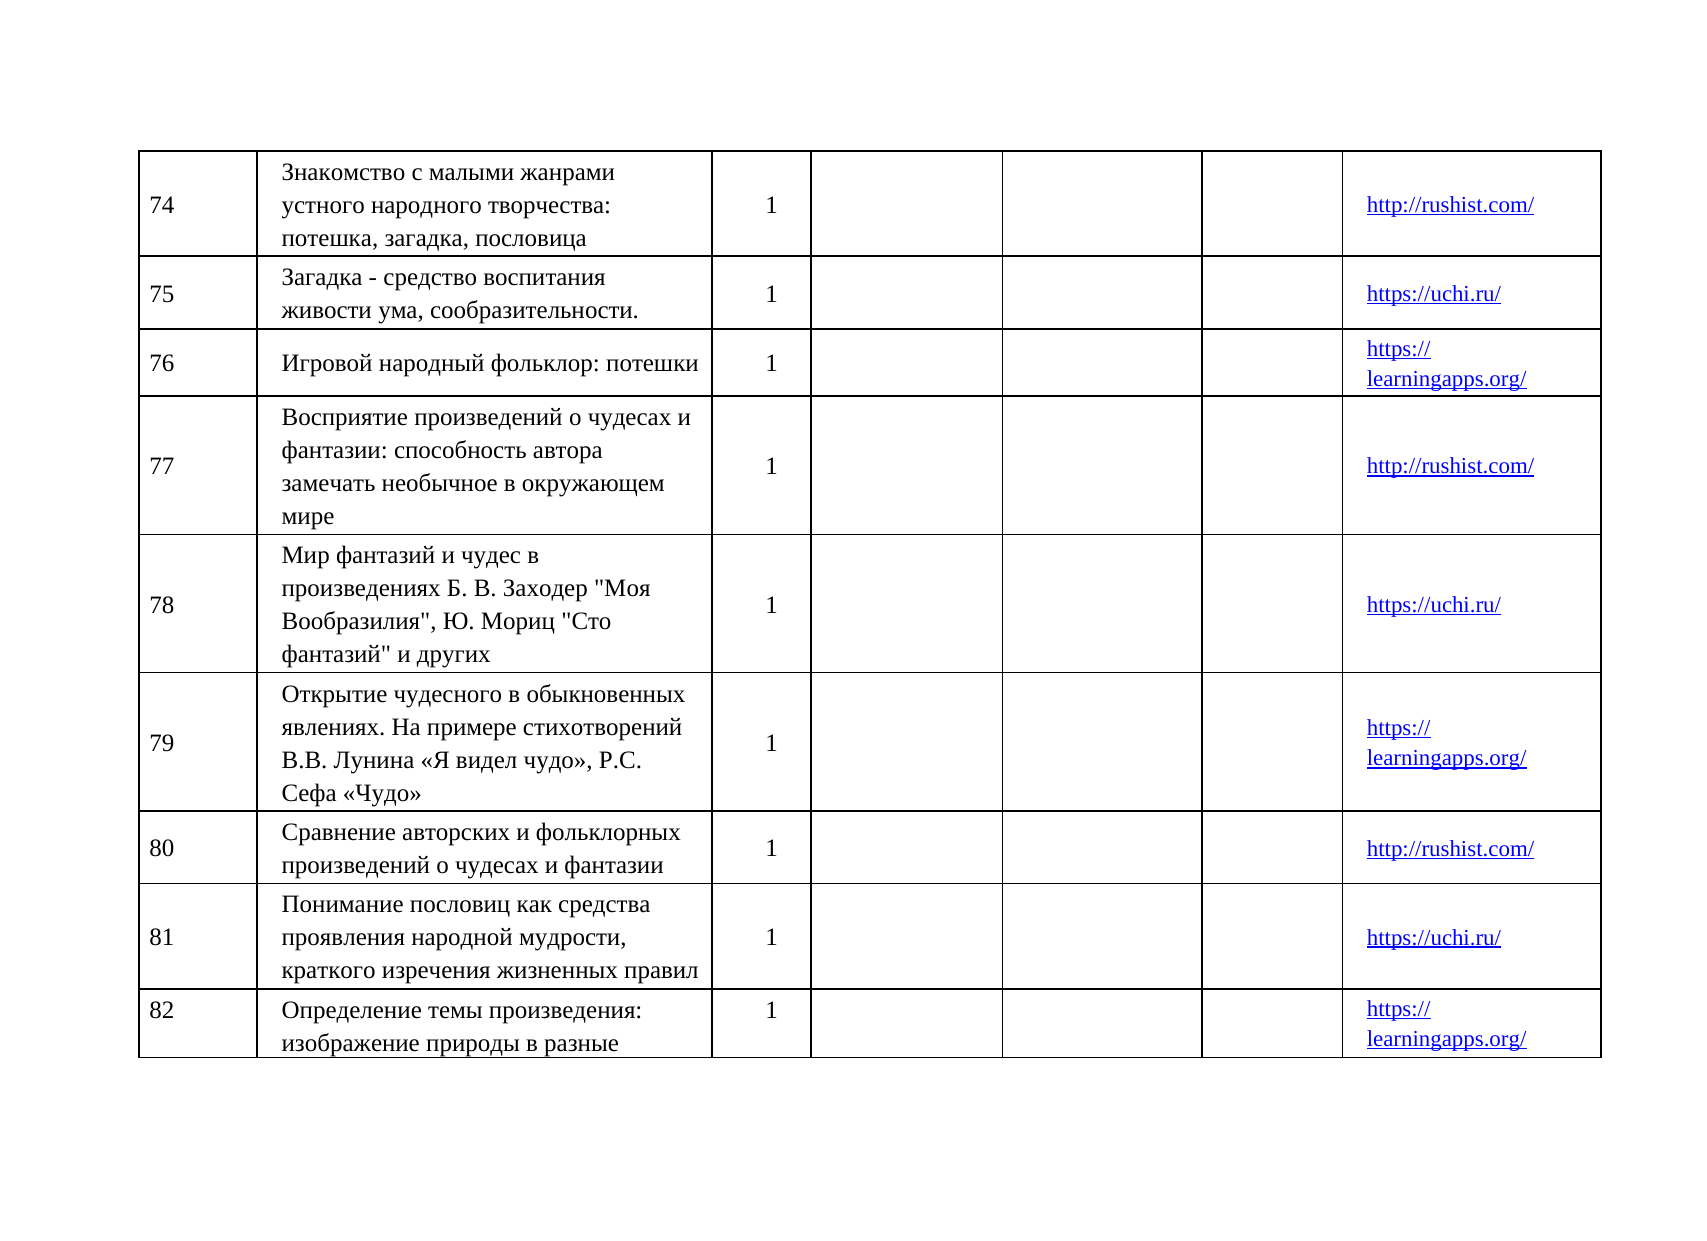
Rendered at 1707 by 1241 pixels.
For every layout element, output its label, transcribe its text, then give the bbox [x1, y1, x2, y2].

table_cell [1003, 673, 1201, 810]
table_cell [812, 535, 1002, 672]
table_cell Восприятие произведений о чудесах и фантазии: способность автора замечать необычное в окружающем мире [258, 397, 711, 533]
table_cell Загадка - средство воспитания живости ума, сообразительности. [258, 257, 711, 328]
table_cell https://learningapps.org/ [1343, 673, 1600, 810]
table_cell [1203, 535, 1342, 672]
table_cell [1203, 812, 1342, 883]
table_cell 79 [140, 673, 256, 810]
table_cell http://rushist.com/ [1343, 397, 1600, 533]
table_cell 82 [140, 990, 256, 1057]
table_cell 1 [713, 397, 810, 533]
table_cell [812, 152, 1002, 255]
table_cell 81 [140, 884, 256, 988]
table_cell 78 [140, 535, 256, 672]
table_cell Игровой народный фольклор: потешки [258, 330, 711, 395]
table_cell http://rushist.com/ [1343, 812, 1600, 883]
table_cell [812, 330, 1002, 395]
table_cell [1003, 884, 1201, 988]
table_cell [1203, 884, 1342, 988]
table_cell 1 [713, 535, 810, 672]
table_cell [1003, 330, 1201, 395]
table_cell 1 [713, 673, 810, 810]
table_cell [812, 397, 1002, 533]
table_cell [1343, 990, 1600, 1057]
table_cell 1 [713, 812, 810, 883]
table_cell [1203, 330, 1342, 395]
table_cell 76 [140, 330, 256, 395]
table_cell https://uchi.ru/ [1343, 535, 1600, 672]
table_cell [1203, 257, 1342, 328]
table_cell 75 [140, 257, 256, 328]
table_cell [812, 673, 1002, 810]
table_cell 1 [713, 152, 810, 255]
table_cell 74 [140, 152, 256, 255]
table_cell 1 [713, 257, 810, 328]
table_cell [1203, 990, 1342, 1057]
table_cell [1003, 990, 1201, 1057]
table_cell [812, 257, 1002, 328]
table_cell 1 [713, 330, 810, 395]
table_cell 1 [713, 990, 810, 1057]
table_cell [1003, 397, 1201, 533]
table_cell [1003, 152, 1201, 255]
table_cell [812, 990, 1002, 1057]
table_cell [1203, 673, 1342, 810]
table_cell [1003, 812, 1201, 883]
table_cell 77 [140, 397, 256, 533]
table_cell [1003, 535, 1201, 672]
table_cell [258, 990, 711, 1057]
table_cell Мир фантазий и чудес в произведениях Б. В. Заходер "Моя Вообразилия", Ю. Мориц "Сто фантазий" и других [258, 535, 711, 672]
table_cell http://rushist.com/ [1343, 152, 1600, 255]
table_cell [1203, 152, 1342, 255]
table_cell https://uchi.ru/ [1343, 257, 1600, 328]
table_cell Понимание пословиц как средства проявления народной мудрости, краткого изречения жизненных правил [258, 884, 711, 988]
table_cell [1003, 257, 1201, 328]
table_cell Открытие чудесного в обыкновенных явлениях. На примере стихотворений В.В. Лунина «Я видел чудо», Р.С. Сефа «Чудо» [258, 673, 711, 810]
table_cell [1203, 397, 1342, 533]
table_cell Сравнение авторских и фольклорных произведений о чудесах и фантазии [258, 812, 711, 883]
table_cell [812, 812, 1002, 883]
table_cell https://learningapps.org/ [1343, 330, 1600, 395]
table_cell 80 [140, 812, 256, 883]
table_cell [812, 884, 1002, 988]
table_cell 1 [713, 884, 810, 988]
table_cell Знакомство с малыми жанрами устного народного творчества: потешка, загадка, пословица [258, 152, 711, 255]
table_cell https://uchi.ru/ [1343, 884, 1600, 988]
